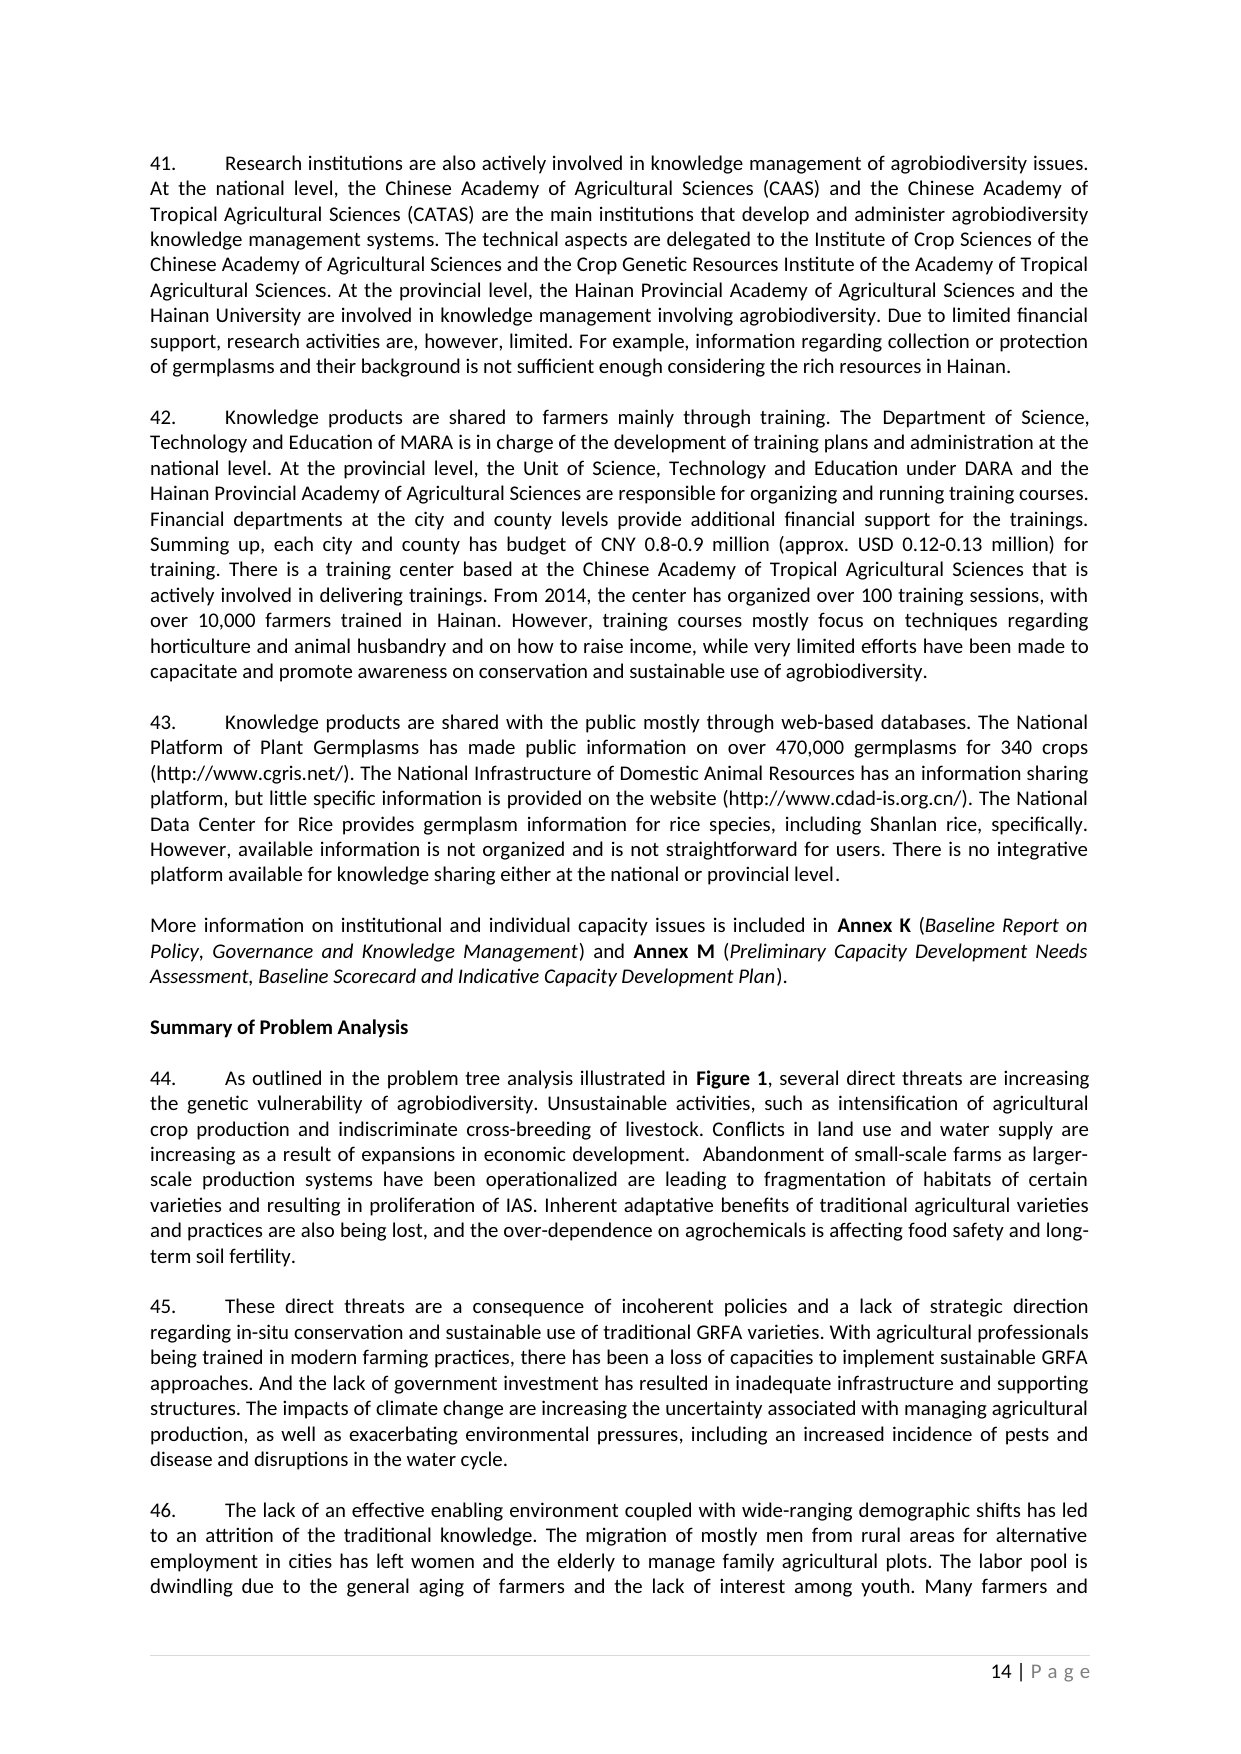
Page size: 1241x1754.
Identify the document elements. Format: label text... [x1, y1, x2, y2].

text More information on institutional and individual capacity issues is included in Annex K (Baseline Report on Policy, Governance and Knowledge Management) and Annex M (Preliminary Capacity Development Needs Assessment, Baseline Scorecard and Indicative Capacity Development Plan). [150, 912, 1090, 989]
list As outlined in the problem tree analysis illustrated in Figure 1, several direct threats are increasing the genetic vulnerability of agrobiodiversity. Unsustainable activities, such as intensification of agricultural crop production and indiscriminate cross-breeding of livestock. Conflicts in land use and water supply are increasing as a result of expansions in economic development. Abandonment of small-scale farms as larger-scale production systems have been operationalized are leading to fragmentation of habitats of certain varieties and resulting in proliferation of IAS. Inherent adaptative benefits of traditional agricultural varieties and practices are also being lost, and the over-dependence on agrochemicals is affecting food safety and long-term soil fertility. [150, 1065, 1090, 1268]
list Knowledge products are shared with the public mostly through web-based databases. The National Platform of Plant Germplasms has made public information on over 470,000 germplasms for 340 crops (http://www.cgris.net/). The National Infrastructure of Domestic Animal Resources has an information sharing platform, but little specific information is provided on the website (http://www.cdad-is.org.cn/). The National Data Center for Rice provides germplasm information for rice species, including Shanlan rice, specifically. However, available information is not organized and is not straightforward for users. There is no integrative platform available for knowledge sharing either at the national or provincial level. [150, 709, 1090, 887]
text Summary of Problem Analysis [150, 1014, 1090, 1039]
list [150, 1497, 1090, 1599]
list Knowledge products are shared to farmers mainly through training. The Department of Science, Technology and Education of MARA is in charge of the development of training plans and administration at the national level. At the provincial level, the Unit of Science, Technology and Education under DARA and the Hainan Provincial Academy of Agricultural Sciences are responsible for organizing and running training courses. Financial departments at the city and county levels provide additional financial support for the trainings. Summing up, each city and county has budget of CNY 0.8-0.9 million (approx. USD 0.12-0.13 million) for training. There is a training center based at the Chinese Academy of Tropical Agricultural Sciences that is actively involved in delivering trainings. From 2014, the center has organized over 100 training sessions, with over 10,000 farmers trained in Hainan. However, training courses mostly focus on techniques regarding horticulture and animal husbandry and on how to raise income, while very limited efforts have been made to capacitate and promote awareness on conservation and sustainable use of agrobiodiversity. [150, 404, 1090, 684]
list Research institutions are also actively involved in knowledge management of agrobiodiversity issues. At the national level, the Chinese Academy of Agricultural Sciences (CAAS) and the Chinese Academy of Tropical Agricultural Sciences (CATAS) are the main institutions that develop and administer agrobiodiversity knowledge management systems. The technical aspects are delegated to the Institute of Crop Sciences of the Chinese Academy of Agricultural Sciences and the Crop Genetic Resources Institute of the Academy of Tropical Agricultural Sciences. At the provincial level, the Hainan Provincial Academy of Agricultural Sciences and the Hainan University are involved in knowledge management involving agrobiodiversity. Due to limited financial support, research activities are, however, limited. For example, information regarding collection or protection of germplasms and their background is not sufficient enough considering the rich resources in Hainan. [150, 150, 1090, 379]
list These direct threats are a consequence of incoherent policies and a lack of strategic direction regarding in-situ conservation and sustainable use of traditional GRFA varieties. With agricultural professionals being trained in modern farming practices, there has been a loss of capacities to implement sustainable GRFA approaches. And the lack of government investment has resulted in inadequate infrastructure and supporting structures. The impacts of climate change are increasing the uncertainty associated with managing agricultural production, as well as exacerbating environmental pressures, including an increased incidence of pests and disease and disruptions in the water cycle. [150, 1294, 1090, 1472]
